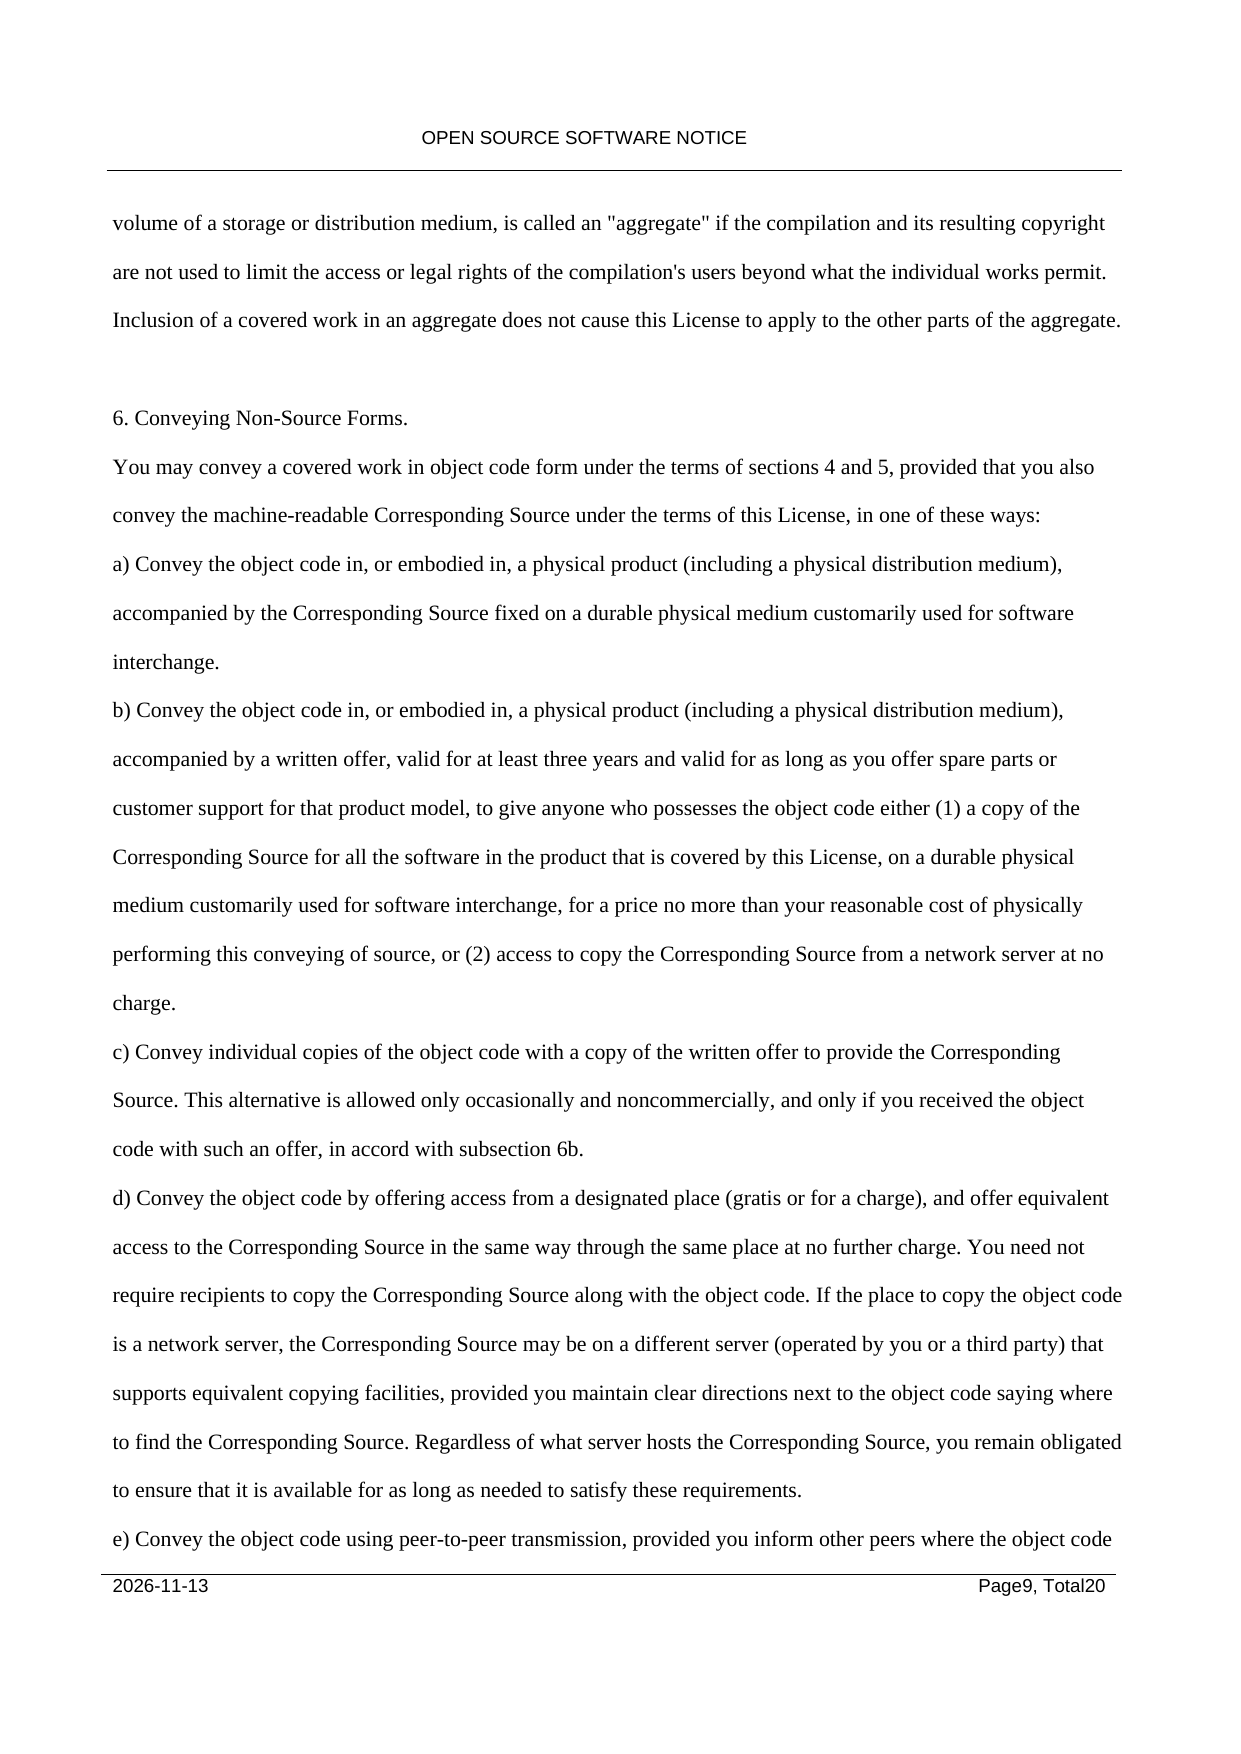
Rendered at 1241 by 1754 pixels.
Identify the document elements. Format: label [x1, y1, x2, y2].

text [112, 206, 1128, 1555]
